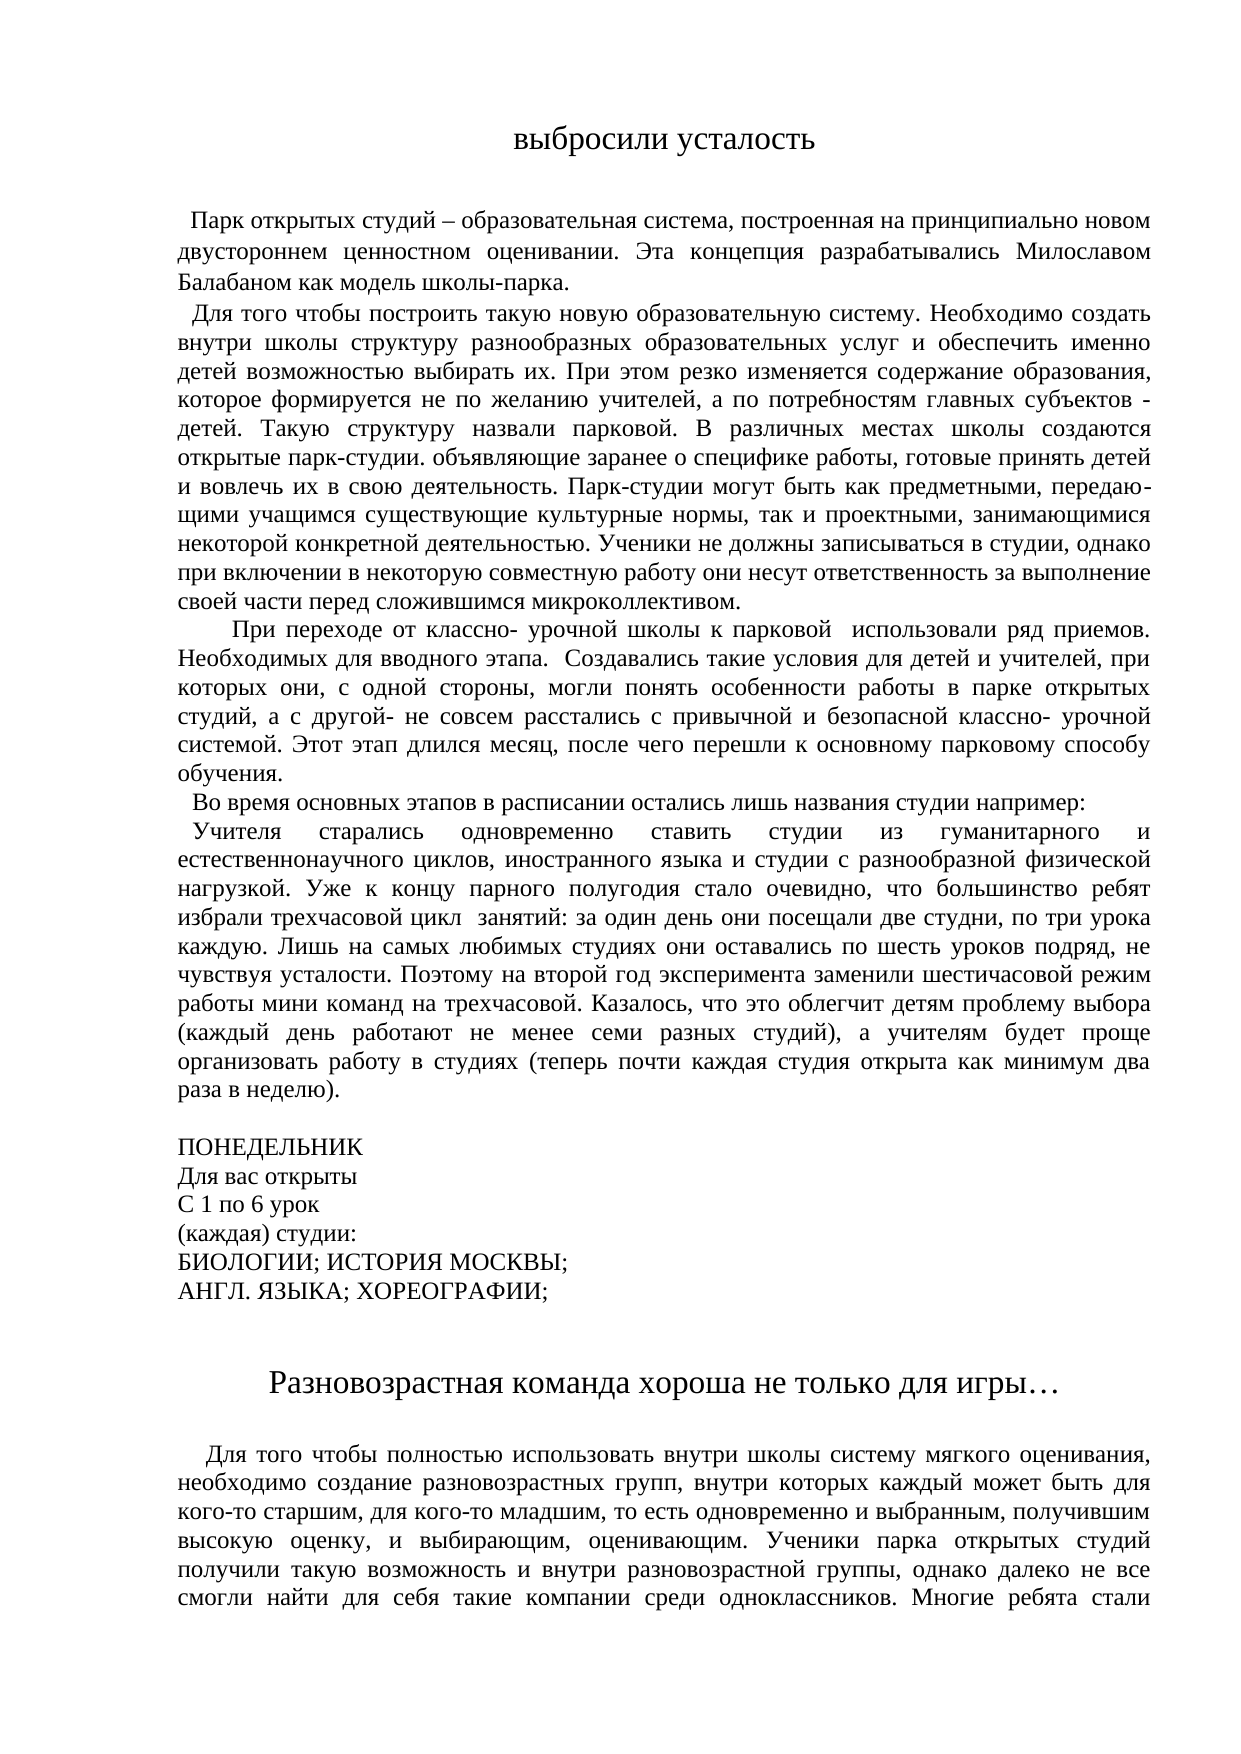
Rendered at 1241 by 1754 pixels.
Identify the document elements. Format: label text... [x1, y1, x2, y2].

text АНГЛ. ЯЗЫКА; ХОРЕОГРАФИИ; [177, 1276, 1152, 1304]
text Разновозрастная команда хороша не только для игры… [177, 1362, 1152, 1400]
text Учителя старались одновременно ставить студии из гуманитарного и естественнонаучного циклов, иностранного языка и студии с разнообразной физической нагрузкой. Уже к концу парного полугодия стало очевидно, что большинство ребят избрали трехчасовой цикл занятий: за один день они посещали две студни, по три урока каждую. Лишь на самых любимых студиях они оставались по шесть уроков подряд, не чувствуя усталости. Поэтому на второй год эксперимента заменили шестичасовой режим работы мини команд на трехчасовой. Казалось, что это облегчит детям проблему выбора (каждый день работают не менее семи разных студий), а учителям будет проще организовать работу в студиях (теперь почти каждая студия открыта как минимум два раза в неделю). [177, 816, 1152, 1103]
text БИОЛОГИИ; ИСТОРИЯ МОСКВЫ; [177, 1247, 1152, 1276]
text Парк открытых студий – образовательная система, построенная на принципиально новом двустороннем ценностном оценивании. Эта концепция разрабатывались Милославом Балабаном как модель школы-парка. [177, 205, 1152, 296]
text ПОНЕДЕЛЬНИК [177, 1132, 1152, 1161]
text Для вас открыты [177, 1161, 1152, 1189]
text Во время основных этапов в расписании остались лишь названия студии например: [177, 787, 1152, 816]
text С 1 по 6 урок [177, 1189, 1152, 1218]
text При переходе от классно- урочной школы к парковой использовали ряд приемов. Необходимых для вводного этапа. Создавались такие условия для детей и учителей, при которых они, с одной стороны, могли понять особенности работы в парке открытых студий, а с другой- не совсем расстались с привычной и безопасной классно- урочной системой. Этот этап длился месяц, после чего перешли к основному парковому способу обучения. [177, 614, 1152, 787]
text (каждая) студии: [177, 1218, 1152, 1247]
text выбросили усталость [177, 118, 1152, 156]
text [177, 1439, 1152, 1611]
text Для того чтобы построить такую новую образовательную систему. Необходимо создать внутри школы структуру разнообразных образовательных услуг и обеспечить именно детей возможностью выбирать их. При этом резко изменяется содержание образования, которое формируется не по желанию учителей, а по потребностям главных субъектов - детей. Такую структуру назвали парковой. В различных местах школы создаются открытые парк-студии. объявляющие заранее о специфике работы, готовые принять детей и вовлечь их в свою деятельность. Парк-студии могут быть как предметными, передающими учащимся существующие культурные нормы, так и проектными, занимающимися некоторой конкретной деятельностью. Ученики не должны записываться в студии, однако при включении в некоторую совместную работу они несут ответственность за выполнение своей части перед сложившимся микроколлективом. [177, 298, 1152, 614]
